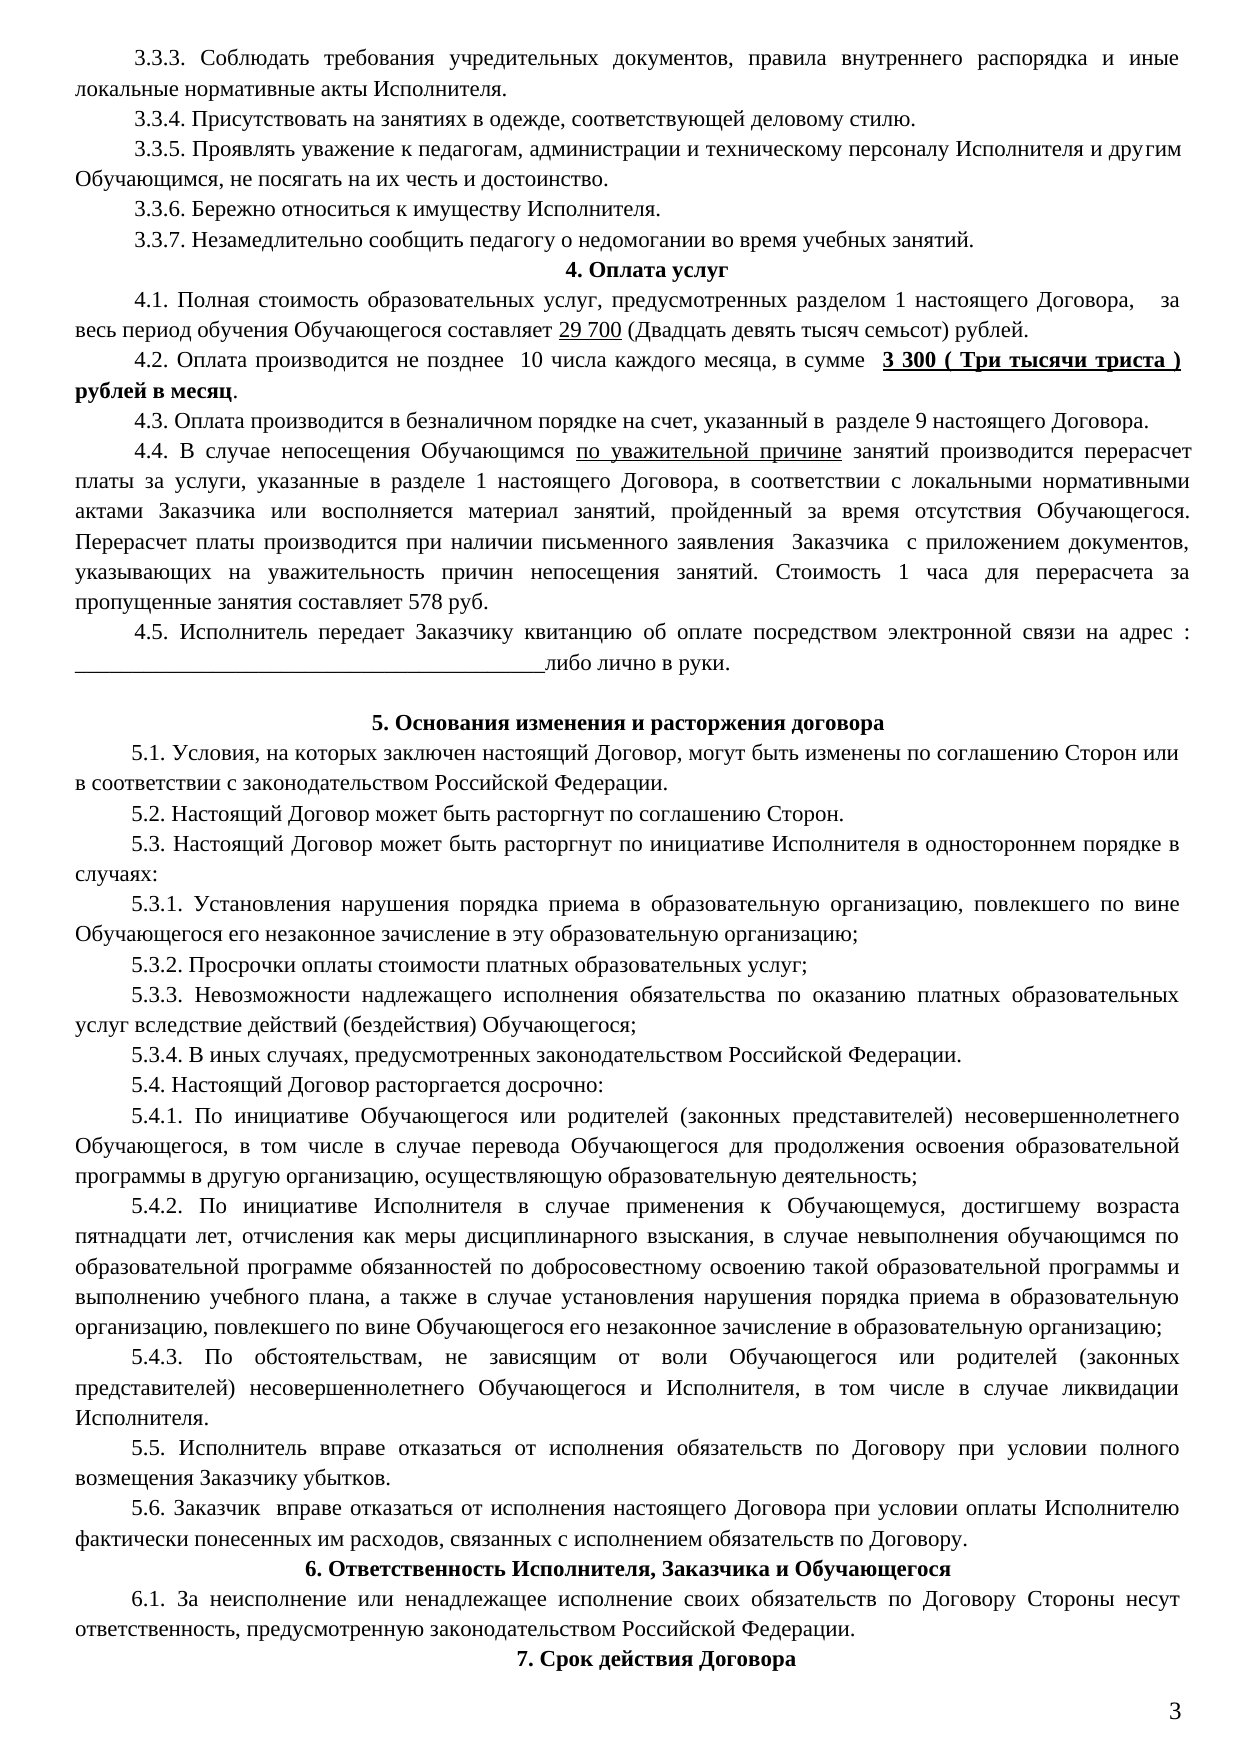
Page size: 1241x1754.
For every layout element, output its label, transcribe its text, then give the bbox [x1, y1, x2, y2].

text 5.4.1. По инициативе Обучающегося или родителей (законных представителей) несовершеннолетнего Обучающегося, в том числе в случае перевода Обучающегося для продолжения освоения образовательной программы в другую организацию, осуществляющую образовательную деятельность; [75, 1102, 1181, 1188]
text 6.1. За неисполнение или ненадлежащее исполнение своих обязательств по Договору Стороны несут ответственность, предусмотренную законодательством Российской Федерации. [75, 1585, 1181, 1642]
text 5.3. Настоящий Договор может быть расторгнут по инициативе Исполнителя в одностороннем порядке в случаях: [75, 830, 1181, 886]
text 5.3.3. Невозможности надлежащего исполнения обязательства по оказанию платных образовательных услуг вследствие действий (бездействия) Обучающегося; [75, 981, 1181, 1037]
text 4.1. Полная стоимость образовательных услуг, предусмотренных разделом 1 настоящего Договора, за весь период обучения Обучающегося составляет 29 700 (Двадцать девять тысяч семьсот) рублей. [75, 286, 1181, 343]
text 4.4. В случае непосещения Обучающимся по уважительной причине занятий производится перерасчет платы за услуги, указанные в разделе 1 настоящего Договора, в соответствии с локальными нормативными актами Заказчика или восполняется материал занятий, пройденный за время отсутствия Обучающегося. Перерасчет платы производится при наличии письменного заявления Заказчика с приложением документов, указывающих на уважительность причин непосещения занятий. Стоимость 1 часа для перерасчета за пропущенные занятия составляет 578 руб. [75, 437, 1192, 614]
text 5.5. Исполнитель вправе отказаться от исполнения обязательств по Договору при условии полного возмещения Заказчику убытков. [75, 1434, 1181, 1491]
text 5.4. Настоящий Договор расторгается досрочно: [75, 1071, 1181, 1098]
text 5.4.2. По инициативе Исполнителя в случае применения к Обучающемуся, достигшему возраста пятнадцати лет, отчисления как меры дисциплинарного взыскания, в случае невыполнения обучающимся по образовательной программе обязанностей по добросовестному освоению такой образовательной программы и выполнению учебного плана, а также в случае установления нарушения порядка приема в образовательную организацию, повлекшего по вине Обучающегося его незаконное зачисление в образовательную организацию; [75, 1192, 1181, 1339]
text 5.2. Настоящий Договор может быть расторгнут по соглашению Сторон. [75, 799, 1181, 826]
text 5.4.3. По обстоятельствам, не зависящим от воли Обучающегося или родителей (законных представителей) несовершеннолетнего Обучающегося и Исполнителя, в том числе в случае ликвидации Исполнителя. [75, 1343, 1181, 1430]
text 7. Срок действия Договора [75, 1645, 1181, 1672]
text 4.2. Оплата производится не позднее 10 числа каждого месяца, в сумме 3 300 ( Три тысячи триста ) рублей в месяц. [75, 346, 1181, 403]
text 3.3.5. Проявлять уважение к педагогам, администрации и техническому персоналу Исполнителя и другим Обучающимся, не посягать на их честь и достоинство. [75, 135, 1181, 192]
text 4.3. Оплата производится в безналичном порядке на счет, указанный в разделе 9 настоящего Договора. [75, 407, 1181, 433]
text 4. Оплата услуг [112, 256, 1181, 282]
text 5.6. Заказчик вправе отказаться от исполнения настоящего Договора при условии оплаты Исполнителю фактически понесенных им расходов, связанных с исполнением обязательств по Договору. [75, 1494, 1181, 1551]
text 3.3.4. Присутствовать на занятиях в одежде, соответствующей деловому стилю. [75, 105, 1181, 131]
text 5.1. Условия, на которых заключен настоящий Договор, могут быть изменены по соглашению Сторон или в соответствии с законодательством Российской Федерации. [75, 739, 1181, 796]
text 6. Ответственность Исполнителя, Заказчика и Обучающегося [75, 1555, 1181, 1581]
text 4.5. Исполнитель передает Заказчику квитанцию об оплате посредством электронной связи на адрес : _________________________________________либо лично в руки. [75, 618, 1192, 675]
text 5. Основания изменения и расторжения договора [75, 709, 1181, 735]
text 5.3.1. Установления нарушения порядка приема в образовательную организацию, повлекшего по вине Обучающегося его незаконное зачисление в эту образовательную организацию; [75, 890, 1181, 947]
text 5.3.4. В иных случаях, предусмотренных законодательством Российской Федерации. [75, 1041, 1181, 1068]
text 5.3.2. Просрочки оплаты стоимости платных образовательных услуг; [75, 951, 1181, 977]
text 3.3.6. Бережно относиться к имуществу Исполнителя. [75, 195, 1181, 222]
text 3.3.7. Незамедлительно сообщить педагогу о недомогании во время учебных занятий. [75, 226, 1181, 252]
text 3.3.3. Соблюдать требования учредительных документов, правила внутреннего распорядка и иные локальные нормативные акты Исполнителя. [75, 44, 1181, 101]
